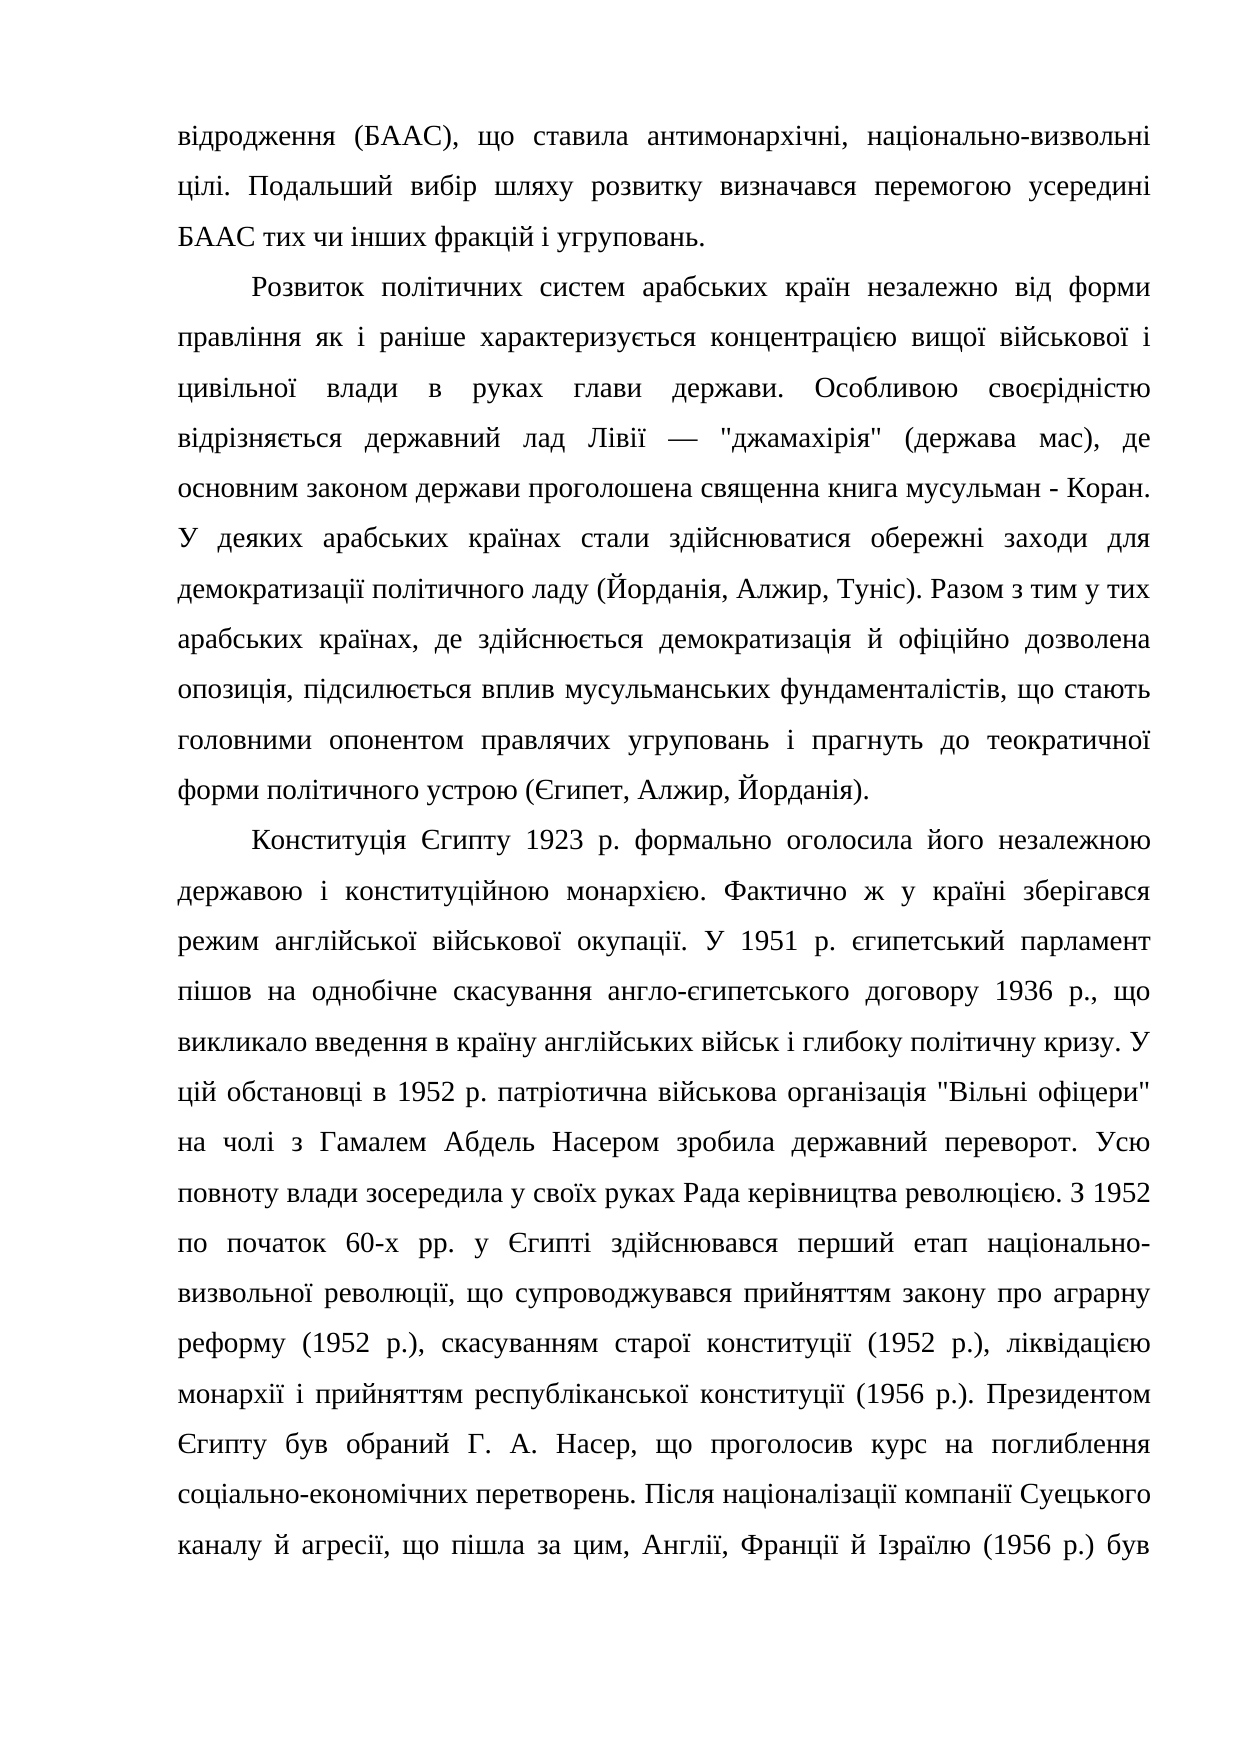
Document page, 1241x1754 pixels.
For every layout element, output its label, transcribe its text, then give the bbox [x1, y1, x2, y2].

text Розвиток політичних систем арабських країн незалежно від форми правління як і раніше характеризується концентрацією вищої військової і цивільної влади в руках глави держави. Особливою своєрідністю відрізняється державний лад Лівії — "джамахірія" (держава мас), де основним законом держави проголошена священна книга мусульман - Коран. У деяких арабських країнах стали здійснюватися обережні заходи для демократизації політичного ладу (Йорданія, Алжир, Туніс). Разом з тим у тих арабських країнах, де здійснюється демократизація й офіційно дозволена опозиція, підсилюється вплив мусульманських фундаменталістів, що стають головними опонентом правлячих угруповань і прагнуть до теократичної форми політичного устрою (Єгипет, Алжир, Йорданія). [177, 269, 1152, 806]
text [177, 822, 1152, 1560]
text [177, 118, 1152, 252]
